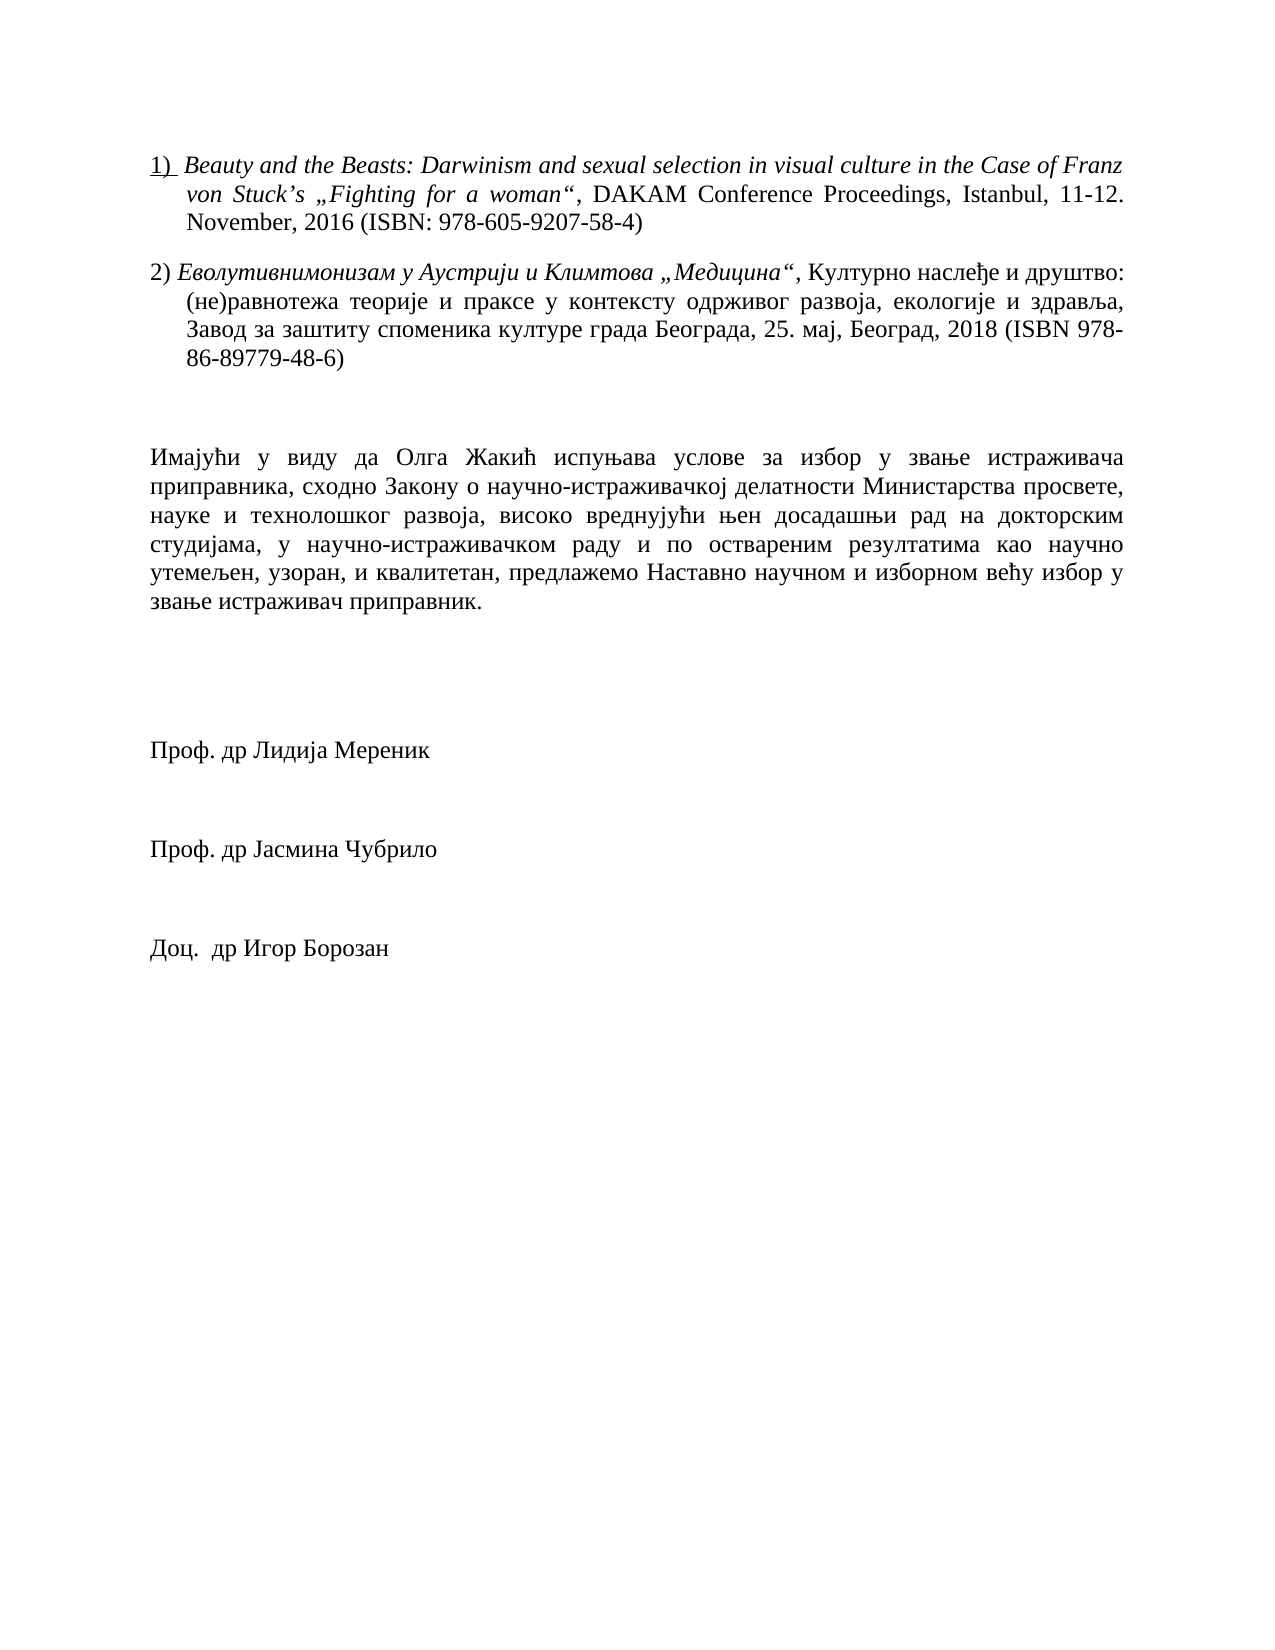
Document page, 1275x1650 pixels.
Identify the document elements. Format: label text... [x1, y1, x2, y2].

text 1) Beauty and the Beasts: Darwinism and sexual selection in visual culture in the Case of Franz von Stuck’s „Fighting for a woman“, DAKAM Conference Proceedings, Istanbul, 11-12. November, 2016 (ISBN: 978-605-9207-58-4) [150, 150, 1125, 236]
text Проф. др Лидија Мереник [150, 735, 1125, 764]
text 2) Еволутивнимонизам у Аустрији и Климтова „Медицина“, Културно наслеђе и друштво: (не)равнотежа теорије и праксе у контексту одрживог развоја, екологије и здравља, Завод за заштиту споменика културе града Београда, 25. мај, Београд, 2018 (ISBN 978-86-89779-48-6) [150, 257, 1125, 372]
text Доц. др Игор Борозан [150, 933, 1125, 962]
text Проф. др Јасмина Чубрило [150, 834, 1125, 863]
text Имајући у виду да Олга Жакић испуњава услове за избор у звање истраживача приправника, сходно Закону о научно-истраживачкој делатности Министарства просвете, науке и технолошког развоја, високо вреднујући њен досадашњи рад на докторским студијама, у научно-истраживачком раду и по оствареним резултатима као научно утемељен, узоран, и квалитетан, предлажемо Наставно научном и изборном већу избор у звање истраживач приправник. [150, 442, 1125, 615]
